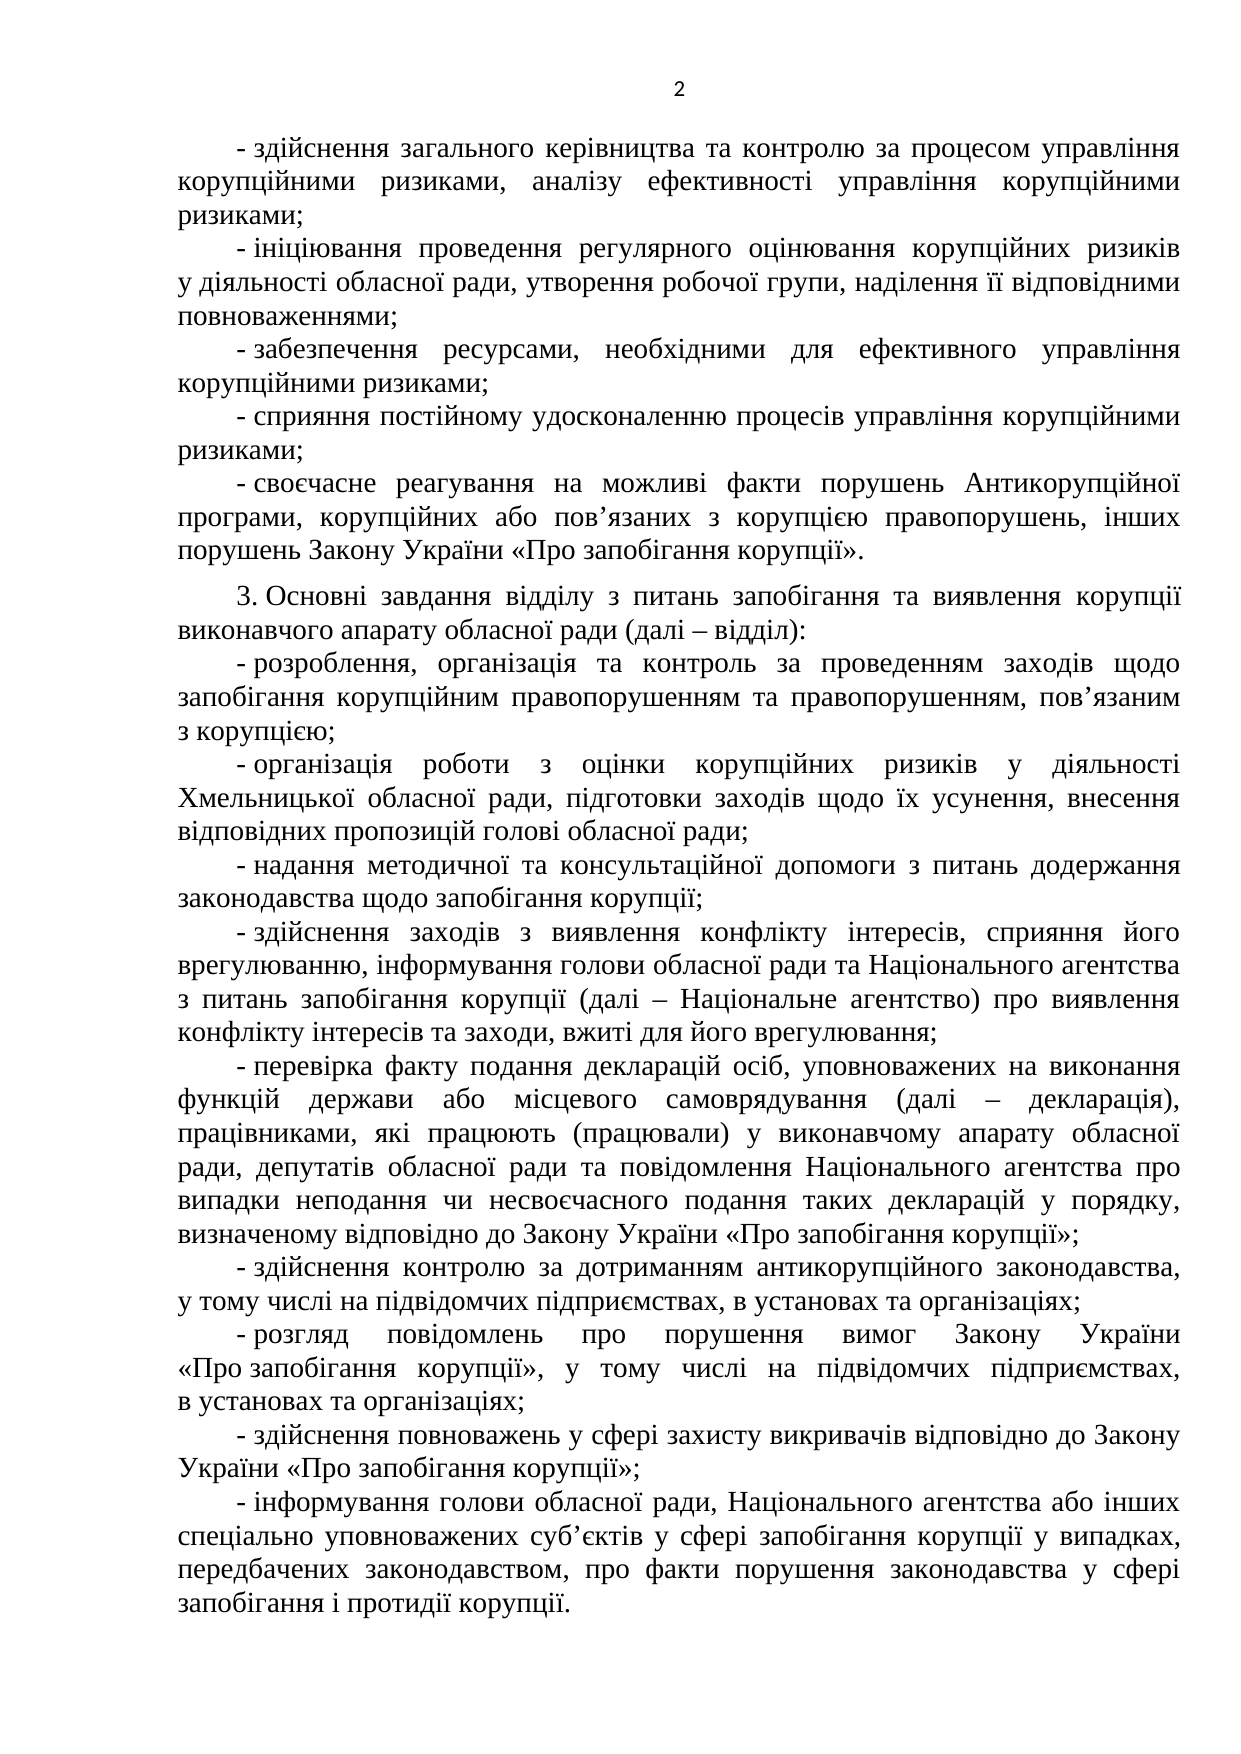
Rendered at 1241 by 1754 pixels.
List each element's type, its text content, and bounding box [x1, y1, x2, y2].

text - здійснення контролю за дотриманням антикорупційного законодавства, у тому числі на підвідомчих підприємствах, в установах та організаціях; [177, 1249, 1181, 1316]
text - розроблення, організація та контроль за проведенням заходів щодо запобігання корупційним правопорушенням та правопорушенням, пов’язаним з корупцією; [177, 646, 1181, 746]
text - здійснення заходів з виявлення конфлікту інтересів, сприяння його врегулюванню, інформування голови обласної ради та Національного агентства з питань запобігання корупції (далі – Національне агентство) про виявлення конфлікту інтересів та заходи, вжиті для його врегулювання; [177, 914, 1181, 1048]
text - забезпечення ресурсами, необхідними для ефективного управління корупційними ризиками; [177, 331, 1181, 398]
text - сприяння постійному удосконаленню процесів управління корупційними ризиками; [177, 398, 1181, 465]
text - інформування голови обласної ради, Національного агентства або інших спеціально уповноважених суб’єктів у сфері запобігання корупції у випадках, передбачених законодавством, про факти порушення законодавства у сфері запобігання і протидії корупції. [177, 1484, 1181, 1618]
text 3. Основні завдання відділу з питань запобігання та виявлення корупції виконавчого апарату обласної ради (далі – відділ): [177, 578, 1181, 646]
text - надання методичної та консультаційної допомоги з питань додержання законодавства щодо запобігання корупції; [177, 847, 1181, 914]
text - розгляд повідомлень про порушення вимог Закону України «Про запобігання корупції», у тому числі на підвідомчих підприємствах, в установах та організаціях; [177, 1316, 1181, 1417]
text - ініціювання проведення регулярного оцінювання корупційних ризиків у діяльності обласної ради, утворення робочої групи, наділення її відповідними повноваженнями; [177, 231, 1181, 331]
text - організація роботи з оцінки корупційних ризиків у діяльності Хмельницької обласної ради, підготовки заходів щодо їх усунення, внесення відповідних пропозицій голові обласної ради; [177, 746, 1181, 847]
text - своєчасне реагування на можливі факти порушень Антикорупційної програми, корупційних або пов’язаних з корупцією правопорушень, інших порушень Закону України «Про запобігання корупції». [177, 465, 1181, 566]
text - перевірка факту подання декларацій осіб, уповноважених на виконання функцій держави або місцевого самоврядування (далі – декларація), працівниками, які працюють (працювали) у виконавчому апарату обласної ради, депутатів обласної ради та повідомлення Національного агентства про випадки неподання чи несвоєчасного подання таких декларацій у порядку, визначеному відповідно до Закону України «Про запобігання корупції»; [177, 1048, 1181, 1249]
text - здійснення повноважень у сфері захисту викривачів відповідно до Закону України «Про запобігання корупції»; [177, 1417, 1181, 1484]
text - здійснення загального керівництва та контролю за процесом управління корупційними ризиками, аналізу ефективності управління корупційними ризиками; [177, 130, 1181, 231]
